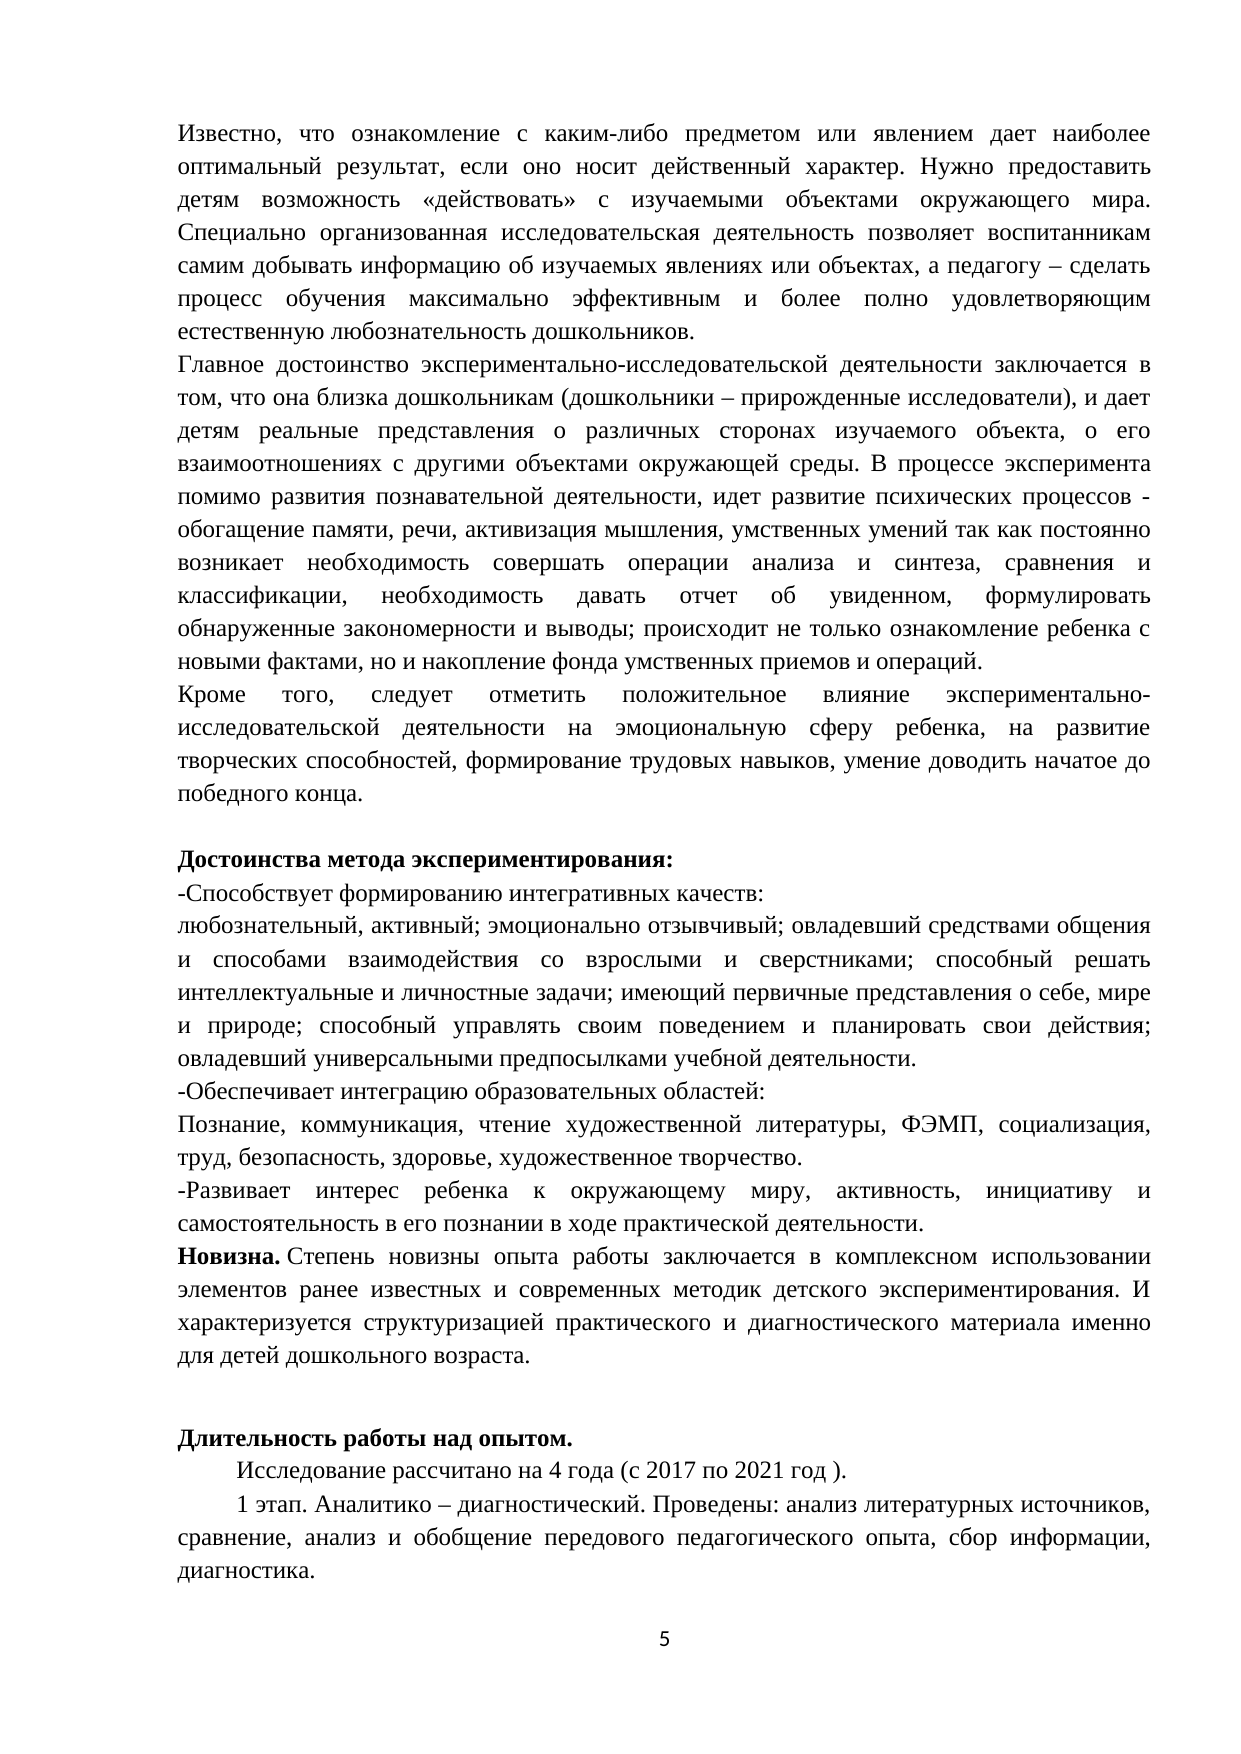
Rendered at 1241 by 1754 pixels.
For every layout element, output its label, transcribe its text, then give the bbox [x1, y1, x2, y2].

text -Обеспечивает интеграцию образовательных областей: [177, 1076, 1152, 1104]
text любознательный, активный; эмоционально отзывчивый; овладевший средствами общения и способами взаимодействия со взрослыми и сверстниками; способный решать интеллектуальные и личностные задачи; имеющий первичные представления о себе, мире и природе; способный управлять своим поведением и планировать свои действия; овладевший универсальными предпосылками учебной деятельности. [177, 911, 1152, 1071]
text Длительность работы над опытом. [177, 1423, 1152, 1451]
text 1 этап. Аналитико – диагностический. Проведены: анализ литературных источников, сравнение, анализ и обобщение передового педагогического опыта, сбор информации, диагностика. [177, 1489, 1152, 1583]
text Новизна. Степень новизны опыта работы заключается в комплексном использовании элементов ранее известных и современных методик детского экспериментирования. И характеризуется структуризацией практического и диагностического материала именно для детей дошкольного возраста. [177, 1241, 1152, 1369]
text Главное достоинство экспериментально-исследовательской деятельности заключается в том, что она близка дошкольникам (дошкольники – прирожденные исследователи), и дает детям реальные представления о различных сторонах изучаемого объекта, о его взаимоотношениях с другими объектами окружающей среды. В процессе эксперимента помимо развития познавательной деятельности, идет развитие психических процессов - обогащение памяти, речи, активизация мышления, умственных умений так как постоянно возникает необходимость совершать операции анализа и синтеза, сравнения и классификации, необходимость давать отчет об увиденном, формулировать обнаруженные закономерности и выводы; происходит не только ознакомление ребенка с новыми фактами, но и накопление фонда умственных приемов и операций. [177, 349, 1152, 675]
text Исследование рассчитано на 4 года (с 2017 по 2021 год ). [177, 1456, 1152, 1484]
text Кроме того, следует отметить положительное влияние экспериментально-исследовательской деятельности на эмоциональную сферу ребенка, на развитие творческих способностей, формирование трудовых навыков, умение доводить начатое до победного конца. [177, 679, 1152, 807]
text Познание, коммуникация, чтение художественной литературы, ФЭМП, социализация, труд, безопасность, здоровье, художественное творчество. [177, 1109, 1152, 1171]
text -Способствует формированию интегративных качеств: [177, 878, 1152, 906]
text Достоинства метода экспериментирования: [177, 844, 1152, 873]
text Известно, что ознакомление с каким-либо предметом или явлением дает наиболее оптимальный результат, если оно носит действенный характер. Нужно предоставить детям возможность «действовать» с изучаемыми объектами окружающего мира. Специально организованная исследовательская деятельность позволяет воспитанникам самим добывать информацию об изучаемых явлениях или объектах, а педагогу – сделать процесс обучения максимально эффективным и более полно удовлетворяющим естественную любознательность дошкольников. [177, 118, 1152, 345]
text -Развивает интерес ребенка к окружающему миру, активность, инициативу и самостоятельность в его познании в ходе практической деятельности. [177, 1175, 1152, 1237]
